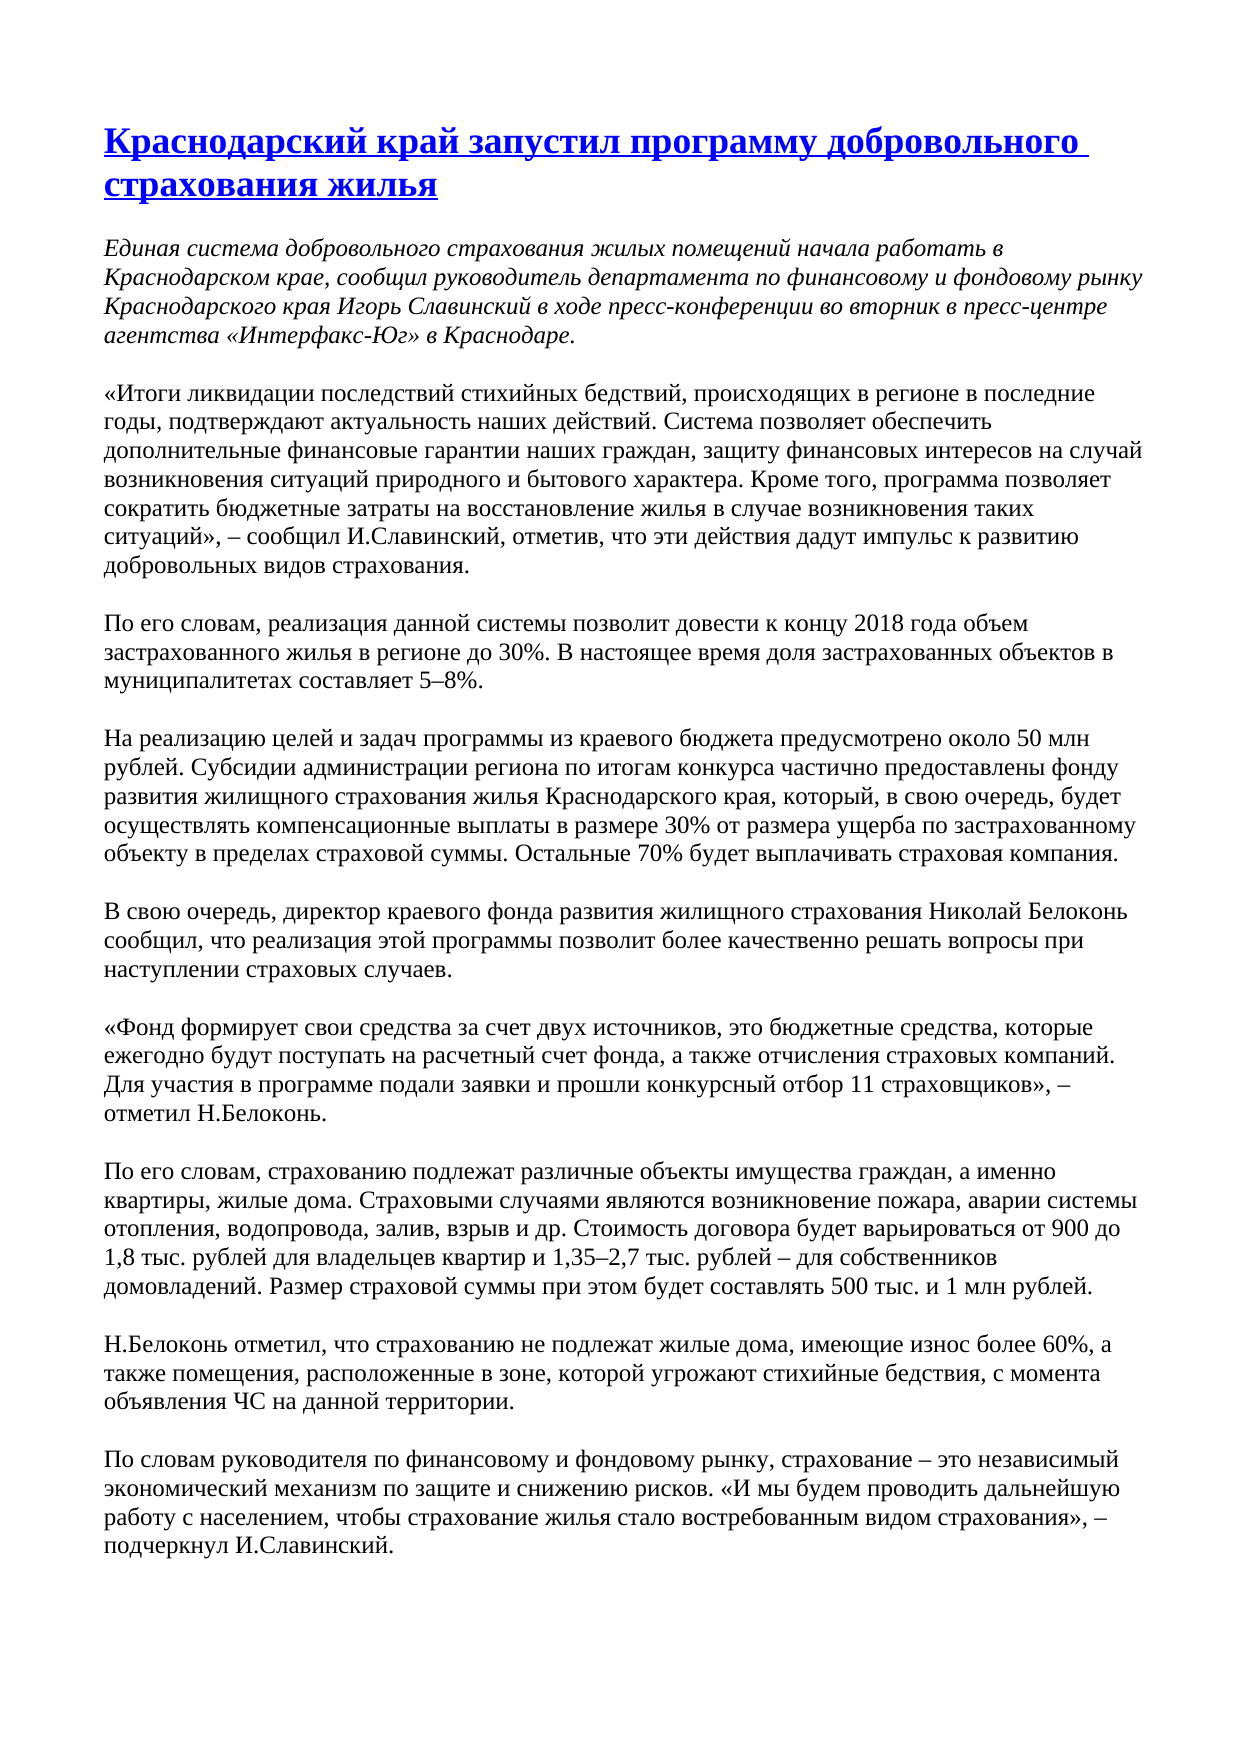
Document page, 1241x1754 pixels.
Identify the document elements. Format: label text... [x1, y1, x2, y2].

text По словам руководителя по финансовому и фондовому рынку, страхование – это независимый экономический механизм по защите и снижению рисков. «И мы будем проводить дальнейшую работу с населением, чтобы страхование жилья стало востребованным видом страхования», – подчеркнул И.Славинский. [103, 1444, 1152, 1559]
text В свою очередь, директор краевого фонда развития жилищного страхования Николай Белоконь сообщил, что реализация этой программы позволит более качественно решать вопросы при наступлении страховых случаев. [103, 896, 1152, 983]
text «Итоги ликвидации последствий стихийных бедствий, происходящих в регионе в последние годы, подтверждают актуальность наших действий. Система позволяет обеспечить дополнительные финансовые гарантии наших граждан, защиту финансовых интересов на случай возникновения ситуаций природного и бытового характера. Кроме того, программа позволяет сократить бюджетные затраты на восстановление жилья в случае возникновения таких ситуаций», – сообщил И.Славинский, отметив, что эти действия дадут импульс к развитию добровольных видов страхования. [103, 378, 1152, 579]
text «Фонд формирует свои средства за счет двух источников, это бюджетные средства, которые ежегодно будут поступать на расчетный счет фонда, а также отчисления страховых компаний. Для участия в программе подали заявки и прошли конкурсный отбор 11 страховщиков», – отметил Н.Белоконь. [103, 1012, 1152, 1127]
text Единая система добровольного страхования жилых помещений начала работать в Краснодарском крае, сообщил руководитель департамента по финансовому и фондовому рынку Краснодарского края Игорь Славинский в ходе пресс-конференции во вторник в пресс-центре агентства «Интерфакс-Юг» в Краснодаре. [103, 233, 1152, 348]
text По его словам, страхованию подлежат различные объекты имущества граждан, а именно квартиры, жилые дома. Страховыми случаями являются возникновение пожара, аварии системы отопления, водопровода, залив, взрыв и др. Стоимость договора будет варьироваться от 900 до 1,8 тыс. рублей для владельцев квартир и 1,35–2,7 тыс. рублей – для собственников домовладений. Размер страховой суммы при этом будет составлять 500 тыс. и 1 млн рублей. [103, 1156, 1152, 1300]
text На реализацию целей и задач программы из краевого бюджета предусмотрено около 50 млн рублей. Субсидии администрации региона по итогам конкурса частично предоставлены фонду развития жилищного страхования жилья Краснодарского края, который, в свою очередь, будет осуществлять компенсационные выплаты в размере 30% от размера ущерба по застрахованному объекту в пределах страховой суммы. Остальные 70% будет выплачивать страховая компания. [103, 723, 1152, 867]
text По его словам, реализация данной системы позволит довести к концу 2018 года объем застрахованного жилья в регионе до 30%. В настоящее время доля застрахованных объектов в муниципалитетах составляет 5–8%. [103, 608, 1152, 694]
text Краснодарский край запустил программу добровольного страхования жилья [103, 118, 1152, 204]
text Н.Белоконь отметил, что страхованию не подлежат жилые дома, имеющие износ более 60%, а также помещения, расположенные в зоне, которой угрожают стихийные бедствия, с момента объявления ЧС на данной территории. [103, 1329, 1152, 1415]
